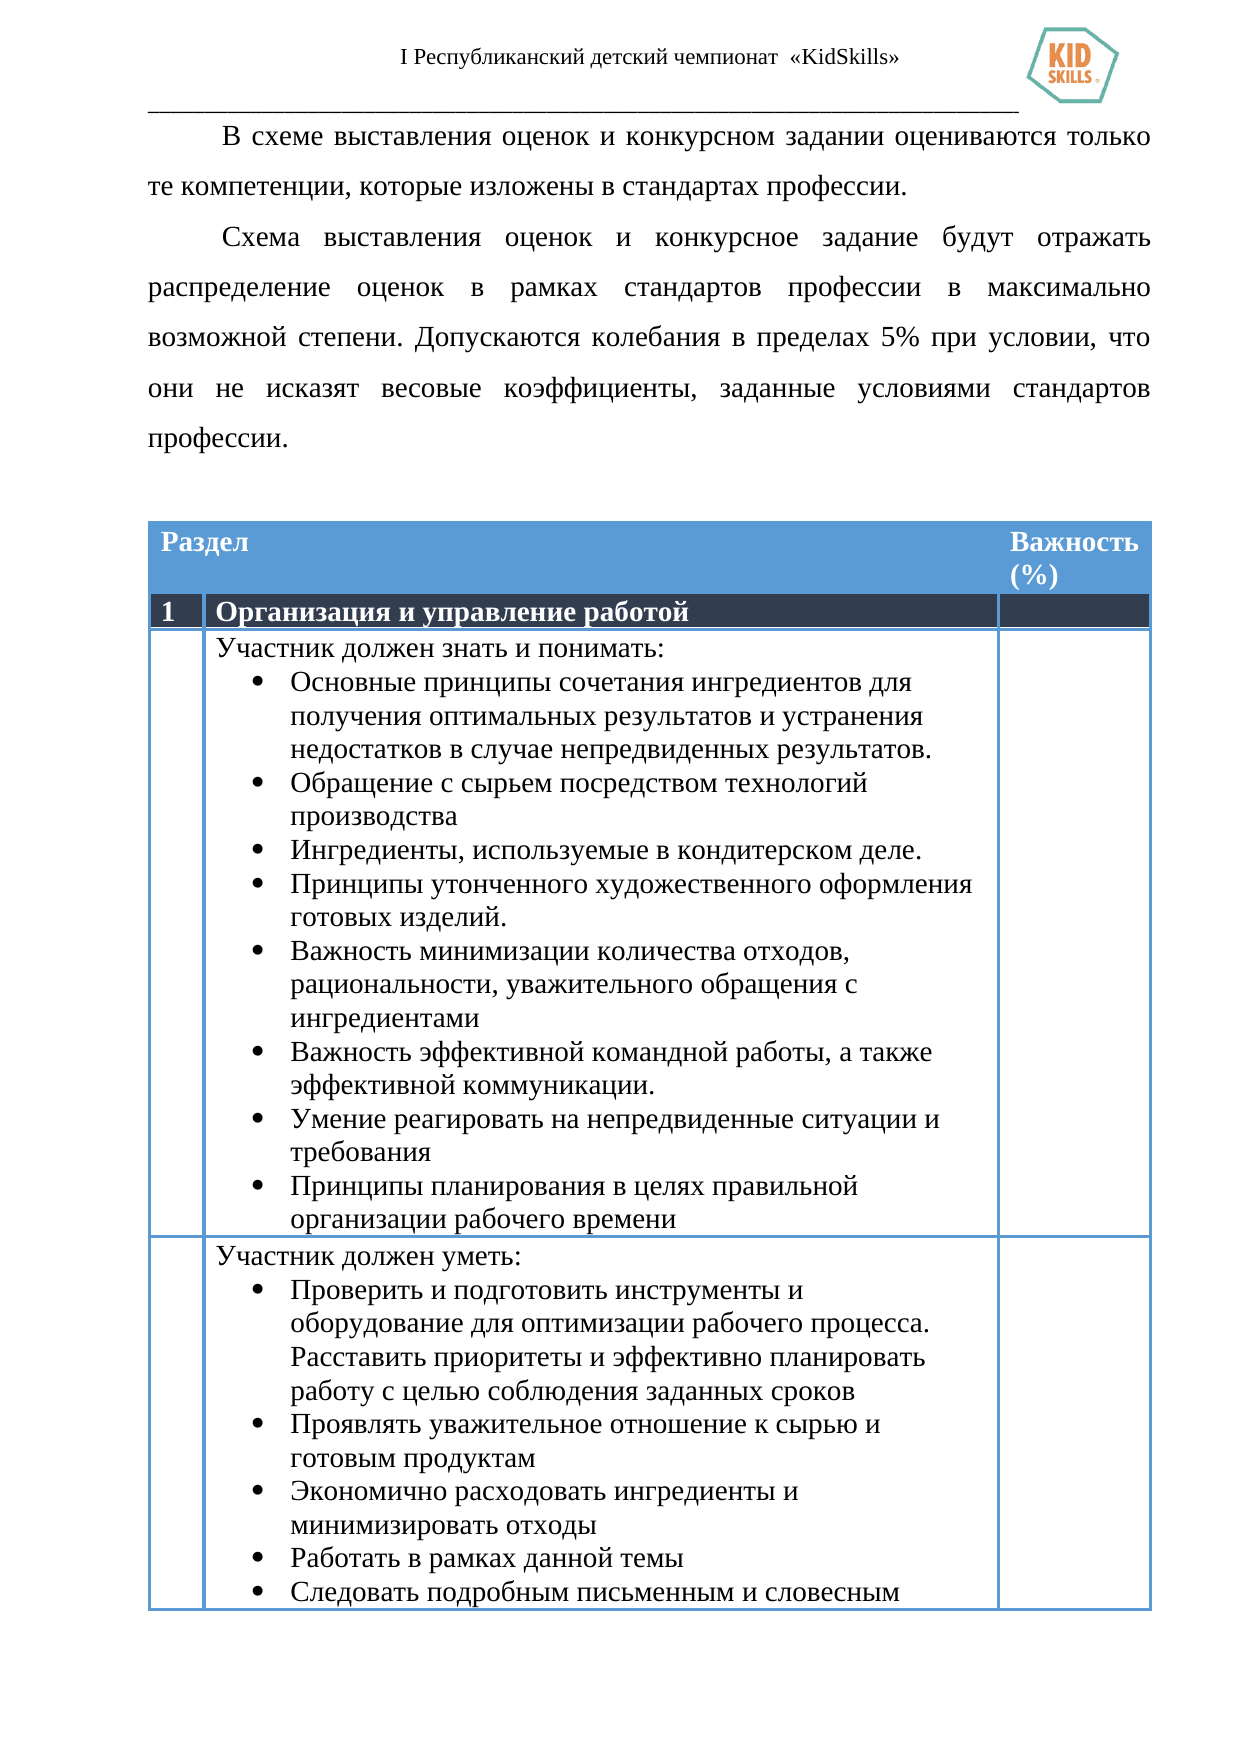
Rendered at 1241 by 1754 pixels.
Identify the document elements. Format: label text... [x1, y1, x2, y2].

table_cell [151, 1238, 202, 1608]
table_cell [1000, 1238, 1149, 1608]
table_cell [1000, 631, 1149, 1235]
table_header Раздел [151, 524, 997, 591]
text В схеме выставления оценок и конкурсном задании оцениваются только те компетенции, которые изложены в стандартах профессии. [148, 118, 1152, 202]
text Схема выставления оценок и конкурсное задание будут отражать распределение оценок в рамках стандартов профессии в максимально возможной степени. Допускаются колебания в пределах 5% при условии, что они не исказят весовые коэффициенты, заданные условиями стандартов профессии. [148, 219, 1152, 453]
table_cell 1 [151, 594, 202, 627]
table_cell [1000, 594, 1149, 627]
table_cell Организация и управление работой [206, 594, 997, 627]
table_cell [206, 1238, 997, 1608]
table_cell Участник должен знать и понимать: Основные принципы сочетания ингредиентов для получения оптимальных результатов и устранения недостатков в случае непредвиденных результатов. Обращение с сырьем посредством технологий производства Ингредиенты, используемые в кондитерском деле. Принципы утонченного художественного оформления готовых изделий. Важность минимизации количества отходов, рациональности, уважительного обращения с ингредиентами Важность эффективной командной работы, а также эффективной коммуникации. Умение реагировать на непредвиденные ситуации и требования Принципы планирования в целях правильной организации рабочего времени [206, 631, 997, 1235]
picture [1017, 9, 1124, 116]
table_cell [151, 631, 202, 1235]
table_header Важность (%) [1000, 524, 1149, 591]
